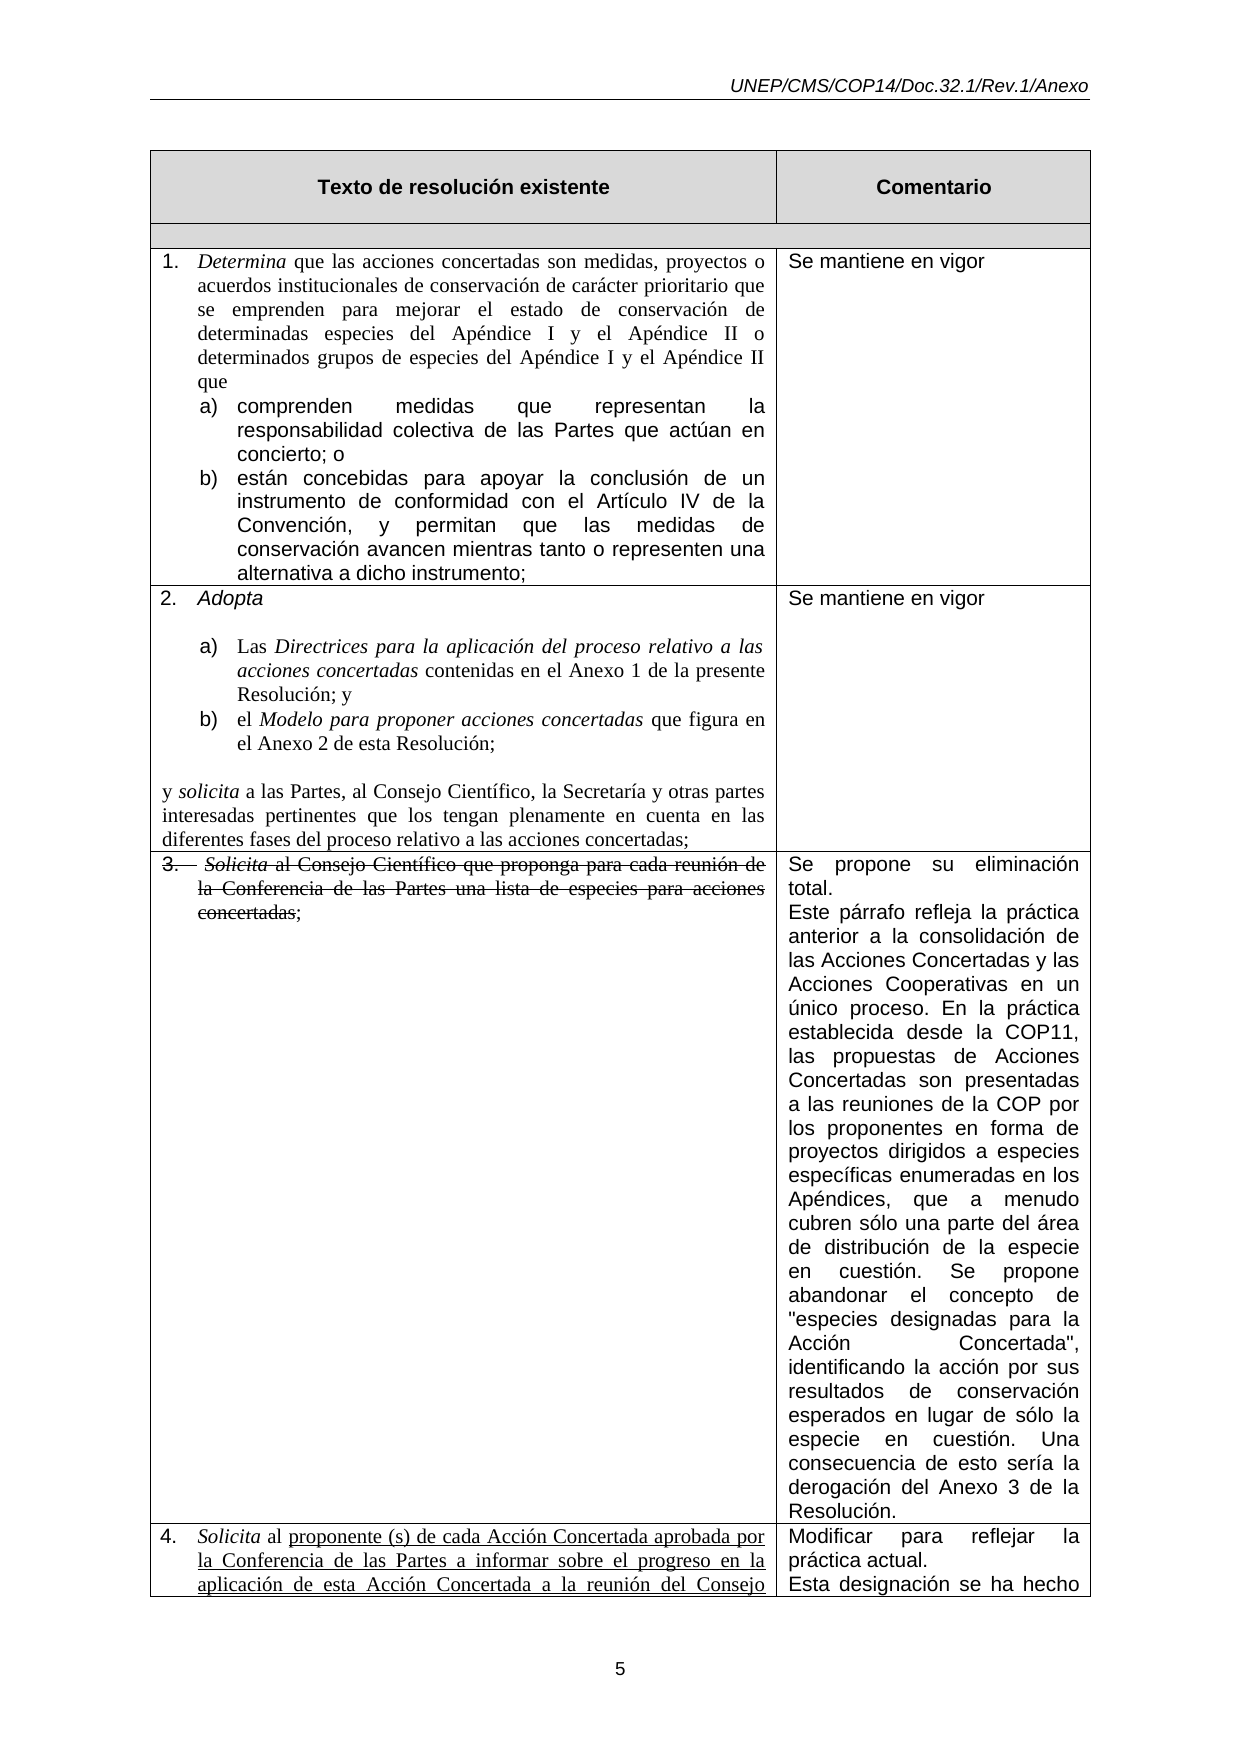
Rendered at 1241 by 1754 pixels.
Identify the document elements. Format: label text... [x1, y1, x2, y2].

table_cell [151, 224, 1090, 248]
table_cell Determina que las acciones concertadas son medidas, proyectos o acuerdos institucionales de conservación de carácter prioritario que se emprenden para mejorar el estado de conservación de determinadas especies del Apéndice I y el Apéndice II o determinados grupos de especies del Apéndice I y el Apéndice II que comprenden medidas que representan la responsabilidad colectiva de las Partes que actúan en concierto; o están concebidas para apoyar la conclusión de un instrumento de conformidad con el Artículo IV de la Convención, y permitan que las medidas de conservación avancen mientras tanto o representen una alternativa a dicho instrumento; [151, 249, 776, 585]
table_header Comentario [777, 151, 1090, 223]
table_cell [151, 1524, 776, 1596]
table_cell Se mantiene en vigor [777, 249, 1090, 585]
table_cell Adopta Las Directrices para la aplicación del proceso relativo a las acciones concertadas contenidas en el Anexo 1 de la presente Resolución; y el Modelo para proponer acciones concertadas que figura en el Anexo 2 de esta Resolución; y solicita a las Partes, al Consejo Científico, la Secretaría y otras partes interesadas pertinentes que los tengan plenamente en cuenta en las diferentes fases del proceso relativo a las acciones concertadas; [151, 586, 776, 851]
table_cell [777, 1524, 1090, 1596]
table_cell Se propone su eliminación total. Este párrafo refleja la práctica anterior a la consolidación de las Acciones Concertadas y las Acciones Cooperativas en un único proceso. En la práctica establecida desde la COP11, las propuestas de Acciones Concertadas son presentadas a las reuniones de la COP por los proponentes en forma de proyectos dirigidos a especies específicas enumeradas en los Apéndices, que a menudo cubren sólo una parte del área de distribución de la especie en cuestión. Se propone abandonar el concepto de "especies designadas para la Acción Concertada", identificando la acción por sus resultados de conservación esperados en lugar de sólo la especie en cuestión. Una consecuencia de esto sería la derogación del Anexo 3 de la Resolución. [777, 852, 1090, 1523]
table_cell Solicita al Consejo Científico que proponga para cada reunión de la Conferencia de las Partes una lista de especies para acciones concertadas; [151, 852, 776, 1523]
table_cell Se mantiene en vigor [777, 586, 1090, 851]
table_header Texto de resolución existente [151, 151, 776, 223]
